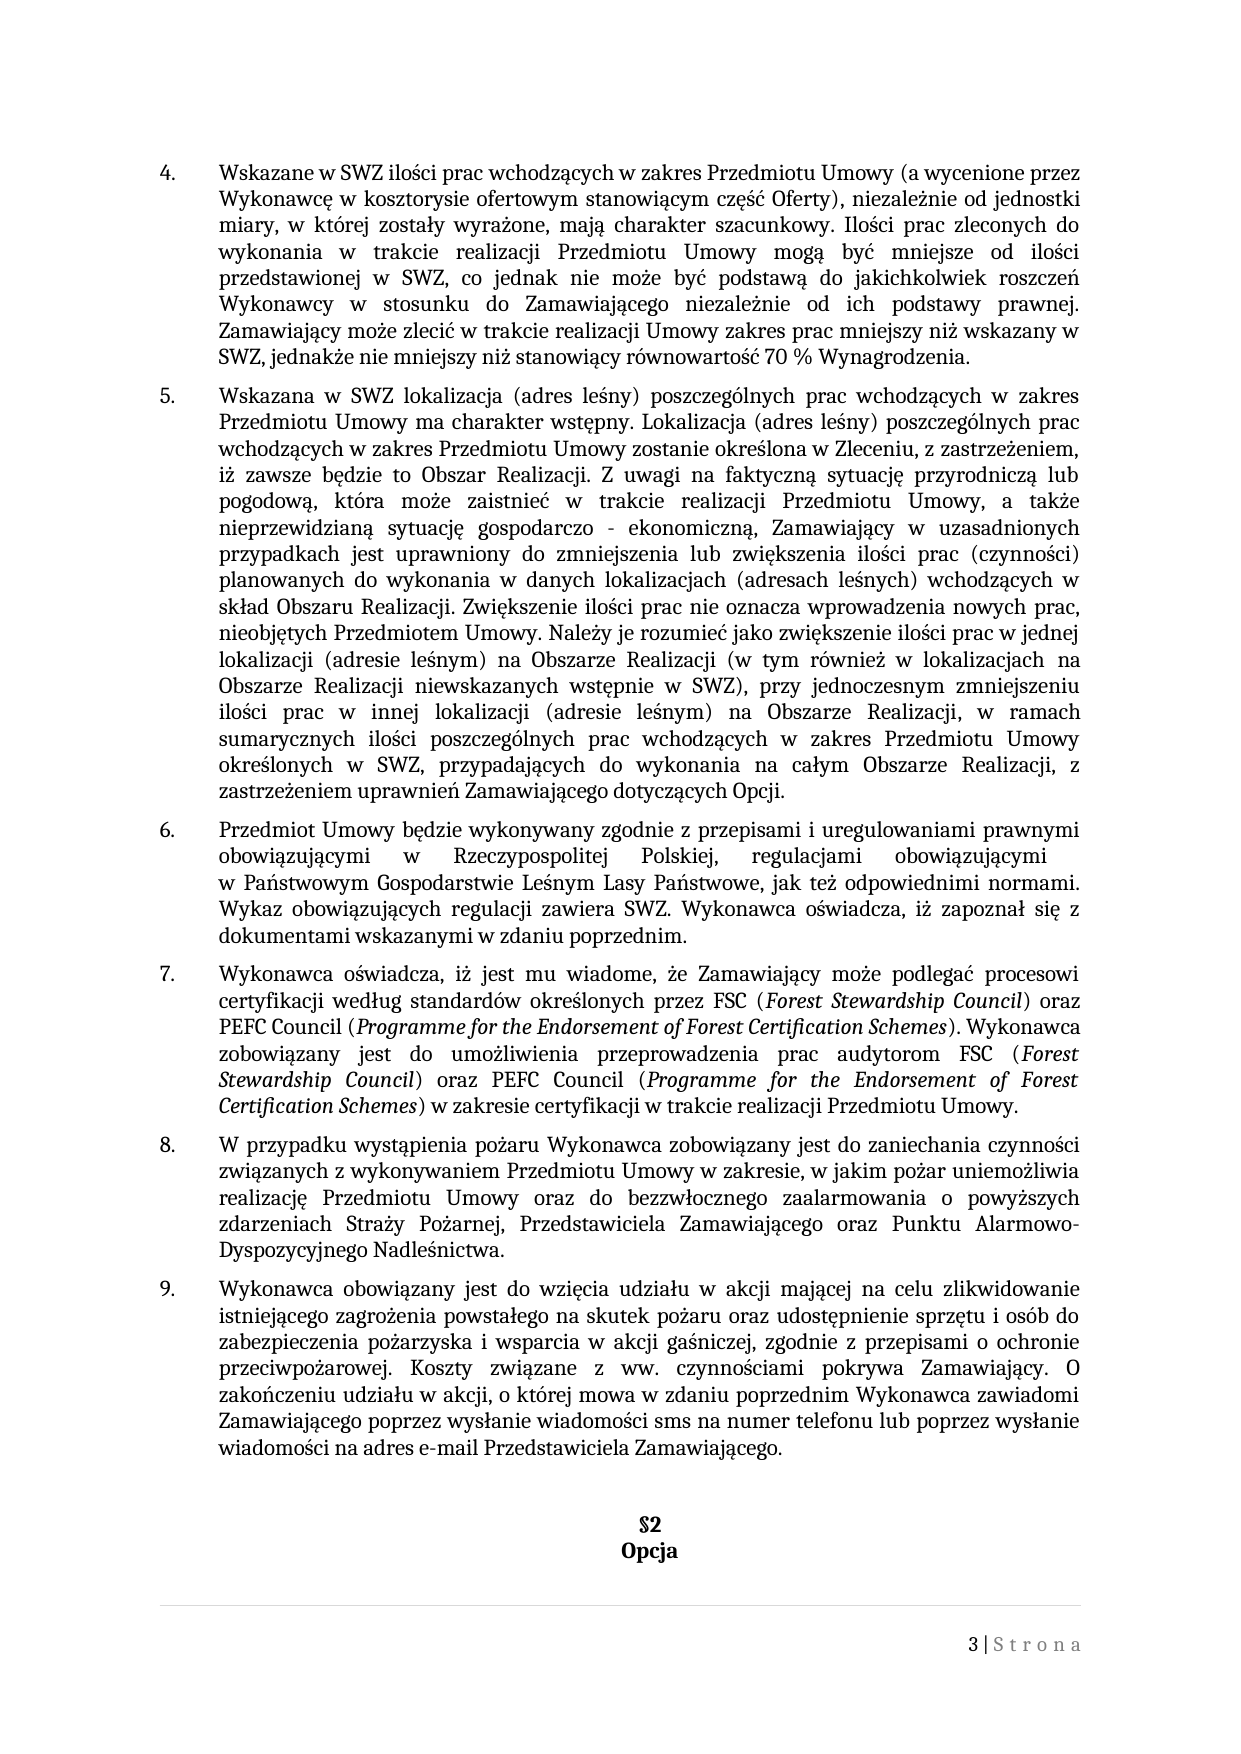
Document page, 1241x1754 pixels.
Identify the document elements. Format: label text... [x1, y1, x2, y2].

list Przedmiot Umowy będzie wykonywany zgodnie z przepisami i uregulowaniami prawnymi obowiązującymi w Rzeczypospolitej Polskiej, regulacjami obowiązującymi w Państwowym Gospodarstwie Leśnym Lasy Państwowe, jak też odpowiednimi normami. Wykaz obowiązujących regulacji zawiera SWZ. Wykonawca oświadcza, iż zapoznał się z dokumentami wskazanymi w zdaniu poprzednim. [159, 817, 1081, 949]
list Wskazana w SWZ lokalizacja (adres leśny) poszczególnych prac wchodzących w zakres Przedmiotu Umowy ma charakter wstępny. Lokalizacja (adres leśny) poszczególnych prac wchodzących w zakres Przedmiotu Umowy zostanie określona w Zleceniu, z zastrzeżeniem, iż zawsze będzie to Obszar Realizacji. Z uwagi na faktyczną sytuację przyrodniczą lub pogodową, która może zaistnieć w trakcie realizacji Przedmiotu Umowy, a także nieprzewidzianą sytuację gospodarczo - ekonomiczną, Zamawiający w uzasadnionych przypadkach jest uprawniony do zmniejszenia lub zwiększenia ilości prac (czynności) planowanych do wykonania w danych lokalizacjach (adresach leśnych) wchodzących w skład Obszaru Realizacji. Zwiększenie ilości prac nie oznacza wprowadzenia nowych prac, nieobjętych Przedmiotem Umowy. Należy je rozumieć jako zwiększenie ilości prac w jednej lokalizacji (adresie leśnym) na Obszarze Realizacji (w tym również w lokalizacjach na Obszarze Realizacji niewskazanych wstępnie w SWZ), przy jednoczesnym zmniejszeniu ilości prac w innej lokalizacji (adresie leśnym) na Obszarze Realizacji, w ramach sumarycznych ilości poszczególnych prac wchodzących w zakres Przedmiotu Umowy określonych w SWZ, przypadających do wykonania na całym Obszarze Realizacji, z zastrzeżeniem uprawnień Zamawiającego dotyczących Opcji. [159, 383, 1081, 804]
list Wskazane w SWZ ilości prac wchodzących w zakres Przedmiotu Umowy (a wycenione przez Wykonawcę w kosztorysie ofertowym stanowiącym część Oferty), niezależnie od jednostki miary, w której zostały wyrażone, mają charakter szacunkowy. Ilości prac zleconych do wykonania w trakcie realizacji Przedmiotu Umowy mogą być mniejsze od ilości przedstawionej w SWZ, co jednak nie może być podstawą do jakichkolwiek roszczeń Wykonawcy w stosunku do Zamawiającego niezależnie od ich podstawy prawnej. Zamawiający może zlecić w trakcie realizacji Umowy zakres prac mniejszy niż wskazany w SWZ, jednakże nie mniejszy niż stanowiący równowartość 70 % Wynagrodzenia. [159, 159, 1081, 370]
text §2 Opcja [218, 1512, 1081, 1565]
list Wykonawca oświadcza, iż jest mu wiadome, że Zamawiający może podlegać procesowi certyfikacji według standardów określonych przez FSC (Forest Stewardship Council) oraz PEFC Council (Programme for the Endorsement of Forest Certification Schemes). Wykonawca zobowiązany jest do umożliwienia przeprowadzenia prac audytorom FSC (Forest Stewardship Council) oraz PEFC Council (Programme for the Endorsement of Forest Certification Schemes) w zakresie certyfikacji w trakcie realizacji Przedmiotu Umowy. [159, 961, 1081, 1119]
list Wykonawca obowiązany jest do wzięcia udziału w akcji mającej na celu zlikwidowanie istniejącego zagrożenia powstałego na skutek pożaru oraz udostępnienie sprzętu i osób do zabezpieczenia pożarzyska i wsparcia w akcji gaśniczej, zgodnie z przepisami o ochronie przeciwpożarowej. Koszty związane z ww. czynnościami pokrywa Zamawiający. O zakończeniu udziału w akcji, o której mowa w zdaniu poprzednim Wykonawca zawiadomi Zamawiającego poprzez wysłanie wiadomości sms na numer telefonu lub poprzez wysłanie wiadomości na adres e-mail Przedstawiciela Zamawiającego. [159, 1276, 1081, 1461]
list W przypadku wystąpienia pożaru Wykonawca zobowiązany jest do zaniechania czynności związanych z wykonywaniem Przedmiotu Umowy w zakresie, w jakim pożar uniemożliwia realizację Przedmiotu Umowy oraz do bezzwłocznego zaalarmowania o powyższych zdarzeniach Straży Pożarnej, Przedstawiciela Zamawiającego oraz Punktu Alarmowo-Dyspozycyjnego Nadleśnictwa. [159, 1132, 1081, 1264]
